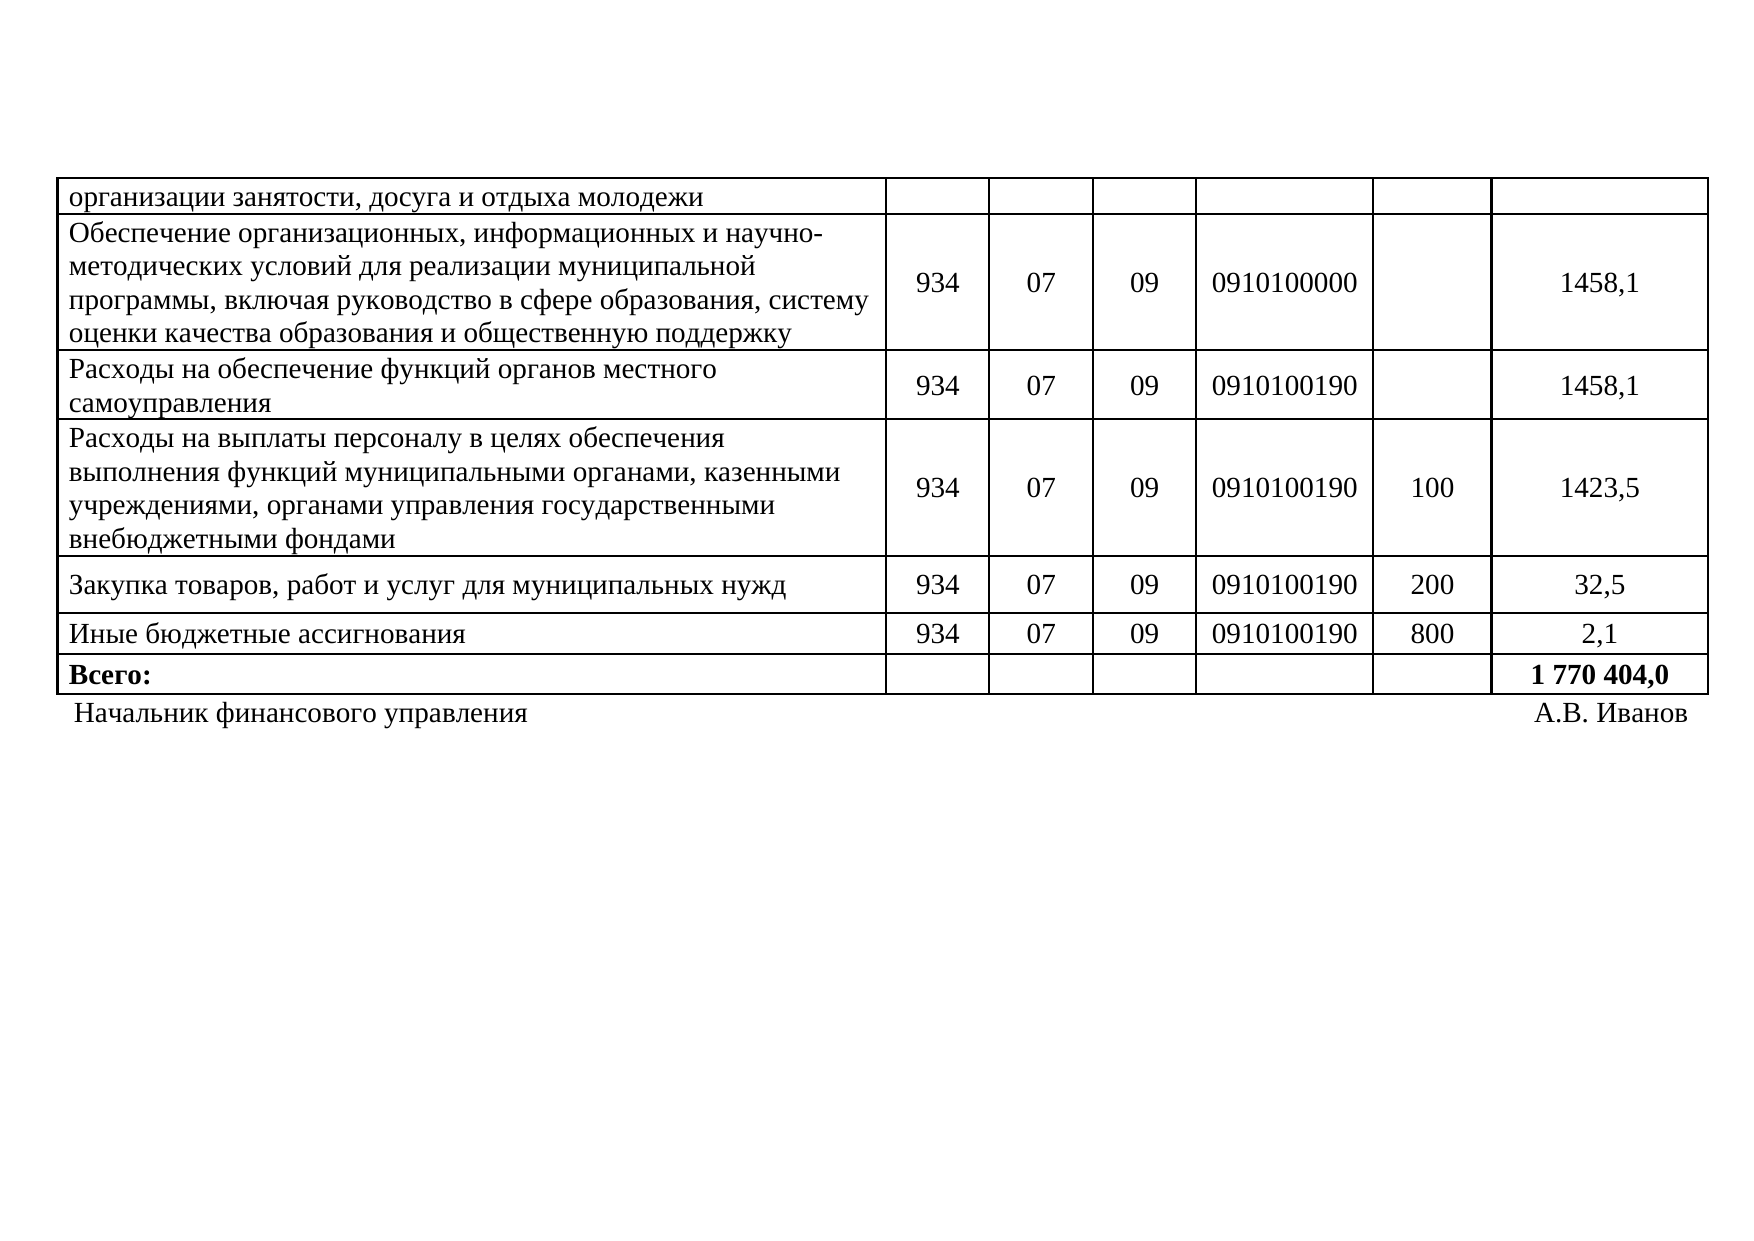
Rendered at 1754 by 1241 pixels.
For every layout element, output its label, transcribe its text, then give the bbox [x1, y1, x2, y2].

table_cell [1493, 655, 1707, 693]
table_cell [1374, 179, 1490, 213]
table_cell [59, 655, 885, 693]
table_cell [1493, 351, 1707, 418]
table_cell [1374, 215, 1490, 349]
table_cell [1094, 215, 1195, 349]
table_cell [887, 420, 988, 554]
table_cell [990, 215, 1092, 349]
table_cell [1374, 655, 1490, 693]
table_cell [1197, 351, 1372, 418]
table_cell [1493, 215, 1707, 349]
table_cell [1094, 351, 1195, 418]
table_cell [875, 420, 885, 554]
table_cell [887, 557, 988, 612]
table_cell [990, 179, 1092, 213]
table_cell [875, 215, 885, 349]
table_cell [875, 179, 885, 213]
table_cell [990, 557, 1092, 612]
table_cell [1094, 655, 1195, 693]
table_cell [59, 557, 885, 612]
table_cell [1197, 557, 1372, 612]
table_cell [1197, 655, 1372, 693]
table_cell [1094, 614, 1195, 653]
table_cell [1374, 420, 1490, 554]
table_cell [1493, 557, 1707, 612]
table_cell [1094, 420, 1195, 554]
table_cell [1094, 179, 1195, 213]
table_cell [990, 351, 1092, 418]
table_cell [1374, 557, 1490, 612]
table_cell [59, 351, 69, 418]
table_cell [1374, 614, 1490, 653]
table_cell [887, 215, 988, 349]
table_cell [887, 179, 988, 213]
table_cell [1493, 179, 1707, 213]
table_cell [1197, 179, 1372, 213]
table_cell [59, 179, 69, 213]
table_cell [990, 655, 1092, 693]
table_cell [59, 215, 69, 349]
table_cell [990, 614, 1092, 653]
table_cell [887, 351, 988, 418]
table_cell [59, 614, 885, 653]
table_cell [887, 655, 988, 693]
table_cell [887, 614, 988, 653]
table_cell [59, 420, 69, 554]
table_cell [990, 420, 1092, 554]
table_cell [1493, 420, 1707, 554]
text Начальник финансового управления А.В. Иванов [59, 695, 1695, 729]
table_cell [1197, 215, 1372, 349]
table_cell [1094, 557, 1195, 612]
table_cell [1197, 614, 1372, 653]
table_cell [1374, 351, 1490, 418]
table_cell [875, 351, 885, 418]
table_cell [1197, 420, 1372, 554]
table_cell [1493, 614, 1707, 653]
